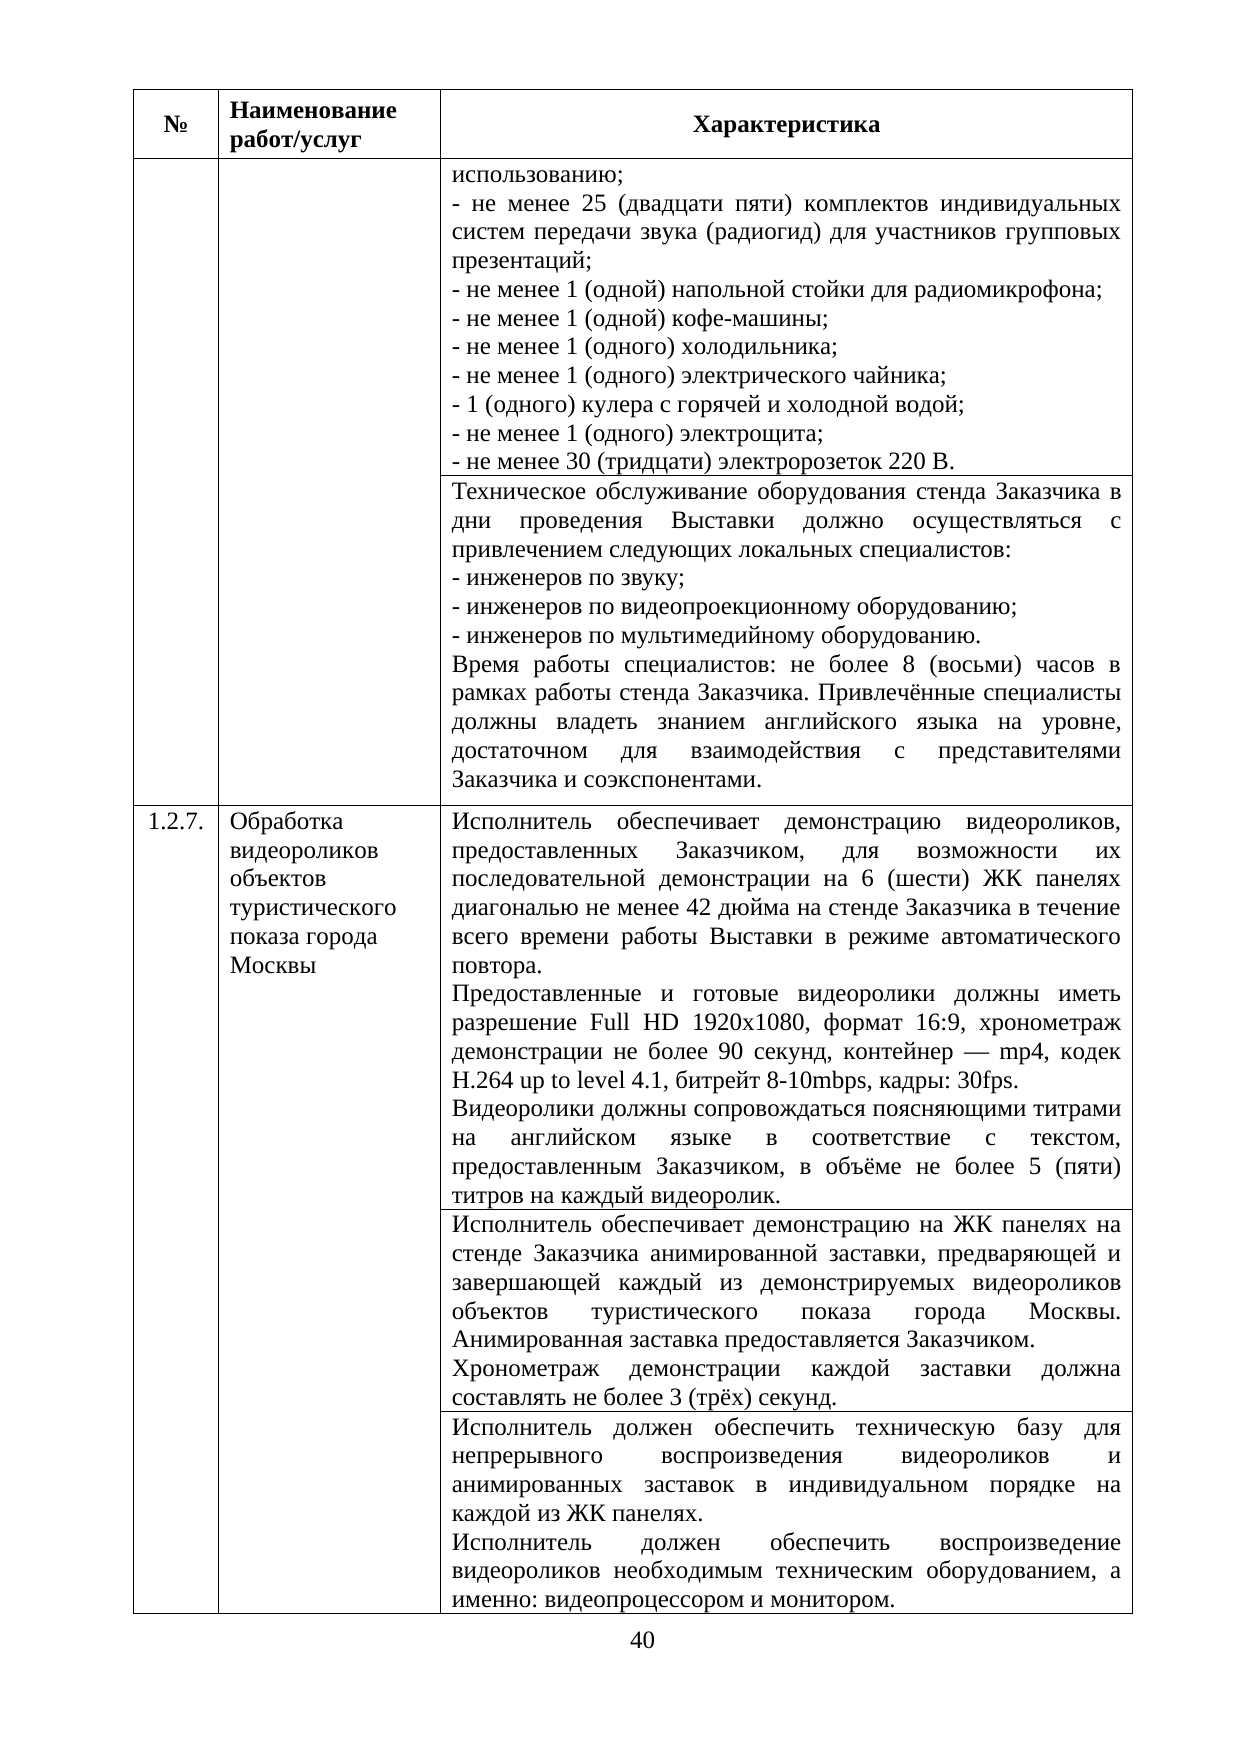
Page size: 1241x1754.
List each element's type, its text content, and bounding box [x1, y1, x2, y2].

table_header Характеристика [441, 90, 1132, 158]
table_cell Обработка видеороликов объектов туристического показа города Москвы [219, 806, 440, 1613]
table_cell Исполнитель должен обеспечить техническую базу для непрерывного воспроизведения видеороликов и анимированных заставок в индивидуальном порядке на каждой из ЖК панелях. Исполнитель должен обеспечить воспроизведение видеороликов необходимым техническим оборудованием, а именно: видеопроцессором и монитором. [441, 1412, 1132, 1613]
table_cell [441, 159, 1132, 475]
table_cell Исполнитель обеспечивает демонстрацию на ЖК панелях на стенде Заказчика анимированной заставки, предваряющей и завершающей каждый из демонстрируемых видеороликов объектов туристического показа города Москвы. Анимированная заставка предоставляется Заказчиком. Хронометраж демонстрации каждой заставки должна составлять не более 3 (трёх) секунд. [441, 1210, 1132, 1411]
table_header Наименование работ/услуг [219, 90, 440, 158]
table_cell Техническое обслуживание оборудования стенда Заказчика в дни проведения Выставки должно осуществляться с привлечением следующих локальных специалистов: - инженеров по звуку; - инженеров по видеопроекционному оборудованию; - инженеров по мультимедийному оборудованию. Время работы специалистов: не более 8 (восьми) часов в рамках работы стенда Заказчика. Привлечённые специалисты должны владеть знанием английского языка на уровне, достаточном для взаимодействия с представителями Заказчика и соэкспонентами. [441, 476, 1132, 805]
table_cell Исполнитель обеспечивает демонстрацию видеороликов, предоставленных Заказчиком, для возможности их последовательной демонстрации на 6 (шести) ЖК панелях диагональю не менее 42 дюйма на стенде Заказчика в течение всего времени работы Выставки в режиме автоматического повтора. Предоставленные и готовые видеоролики должны иметь разрешение Full HD 1920x1080, формат 16:9, хронометраж демонстрации не более 90 секунд, контейнер — mp4, кодек H.264 up to level 4.1, битрейт 8-10mbps, кадры: 30fps. Видеоролики должны сопровождаться поясняющими титрами на английском языке в соответствие с текстом, предоставленным Заказчиком, в объёме не более 5 (пяти) титров на каждый видеоролик. [441, 806, 1132, 1208]
table_header № [134, 90, 218, 158]
table_cell 1.2.7. [134, 806, 218, 1613]
